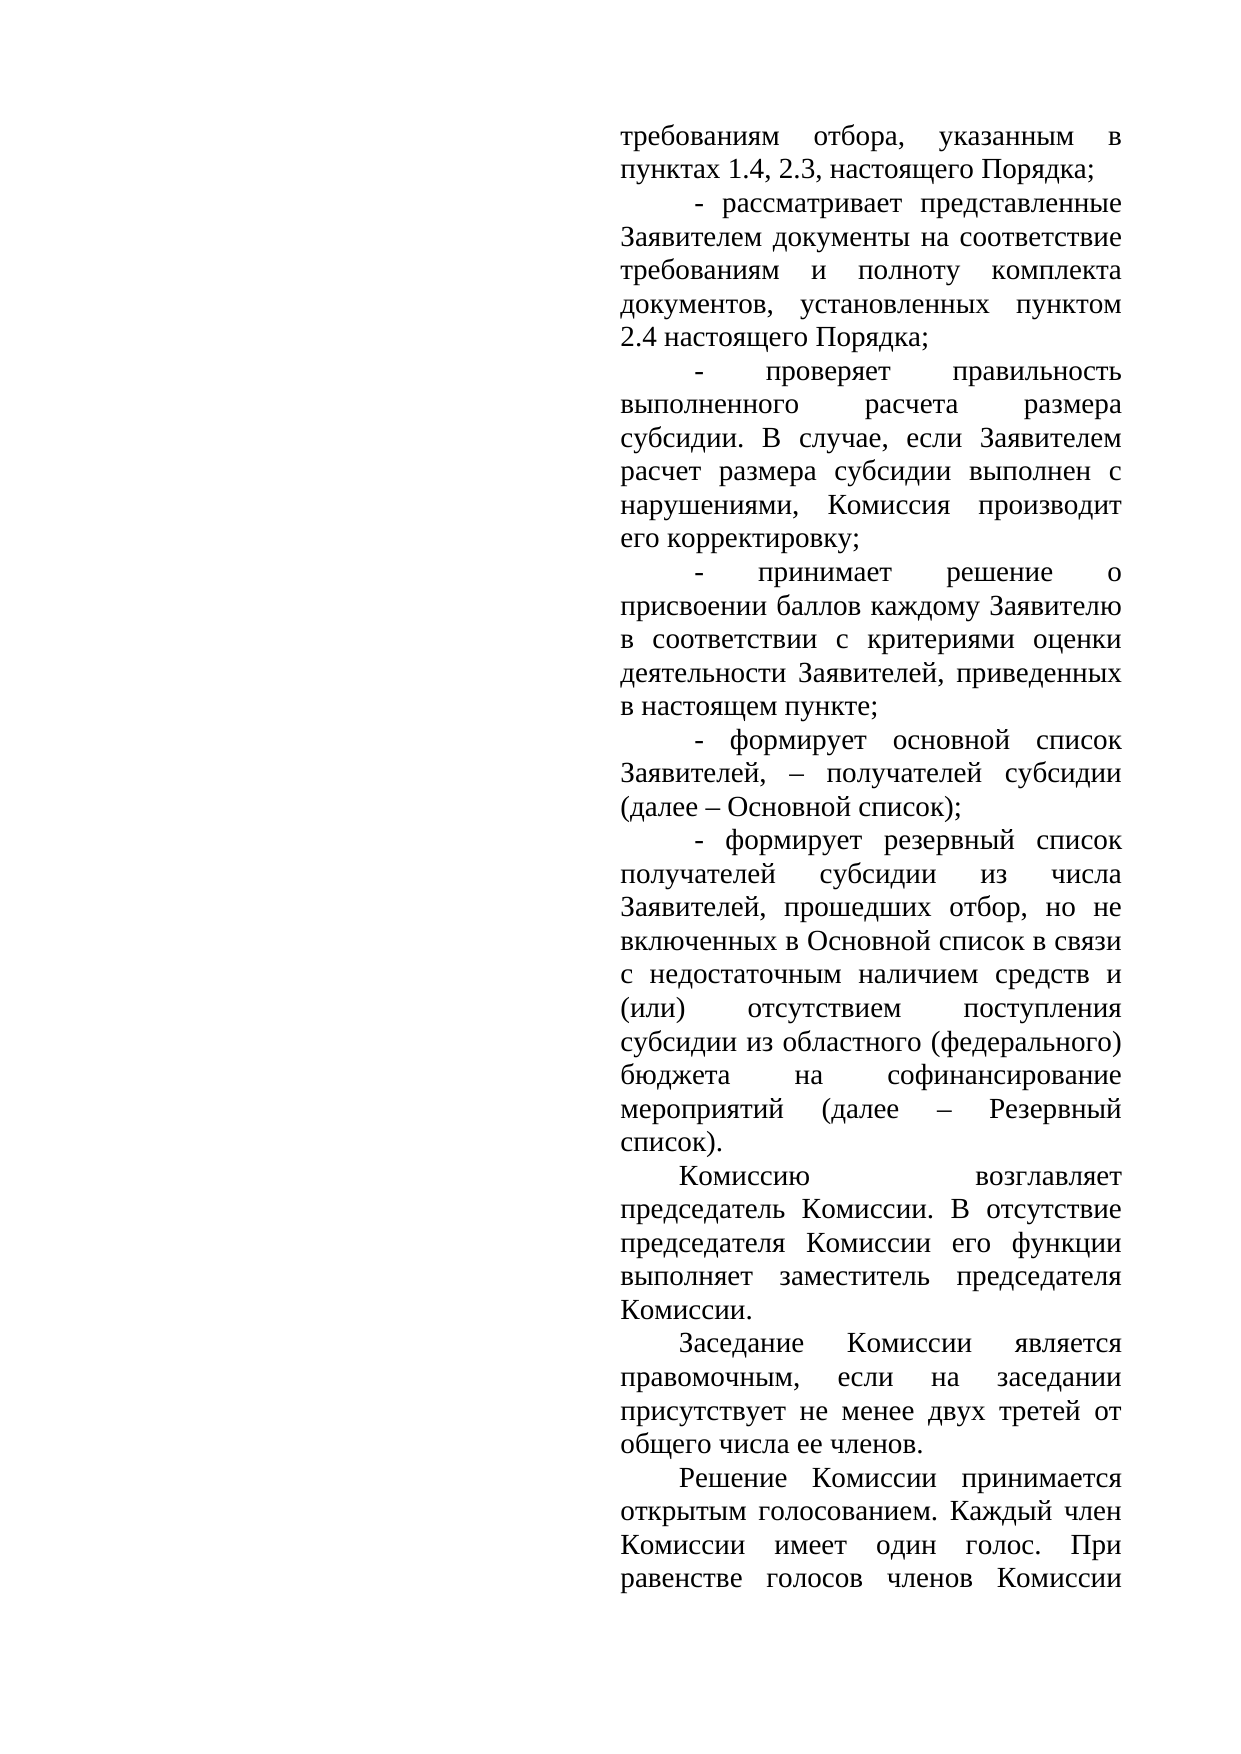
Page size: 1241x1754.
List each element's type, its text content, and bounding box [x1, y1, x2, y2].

text - формирует резервный список получателей субсидии из числа Заявителей, прошедших отбор, но не включенных в Основной список в связи с недостаточным наличием средств и (или) отсутствием поступления субсидии из областного (федерального) бюджета на софинансирование мероприятий (далее – Резервный список). [620, 822, 1122, 1158]
text - рассматривает представленные Заявителем документы на соответствие требованиям и полноту комплекта документов, установленных пунктом 2.4 настоящего Порядка; [620, 185, 1122, 353]
text - принимает решение о присвоении баллов каждому Заявителю в соответствии с критериями оценки деятельности Заявителей, приведенных в настоящем пункте; [620, 554, 1122, 722]
text - формирует основной список Заявителей, – получателей субсидии (далее – Основной список); [620, 722, 1122, 822]
text Комиссию возглавляет председатель Комиссии. В отсутствие председателя Комиссии его функции выполняет заместитель председателя Комиссии. [620, 1158, 1122, 1326]
text - проверяет правильность выполненного расчета размера субсидии. В случае, если Заявителем расчет размера субсидии выполнен с нарушениями, Комиссия производит его корректировку; [620, 353, 1122, 554]
text Заседание Комиссии является правомочным, если на заседании присутствует не менее двух третей от общего числа ее членов. [620, 1326, 1122, 1460]
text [620, 1460, 1122, 1594]
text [620, 118, 1122, 185]
